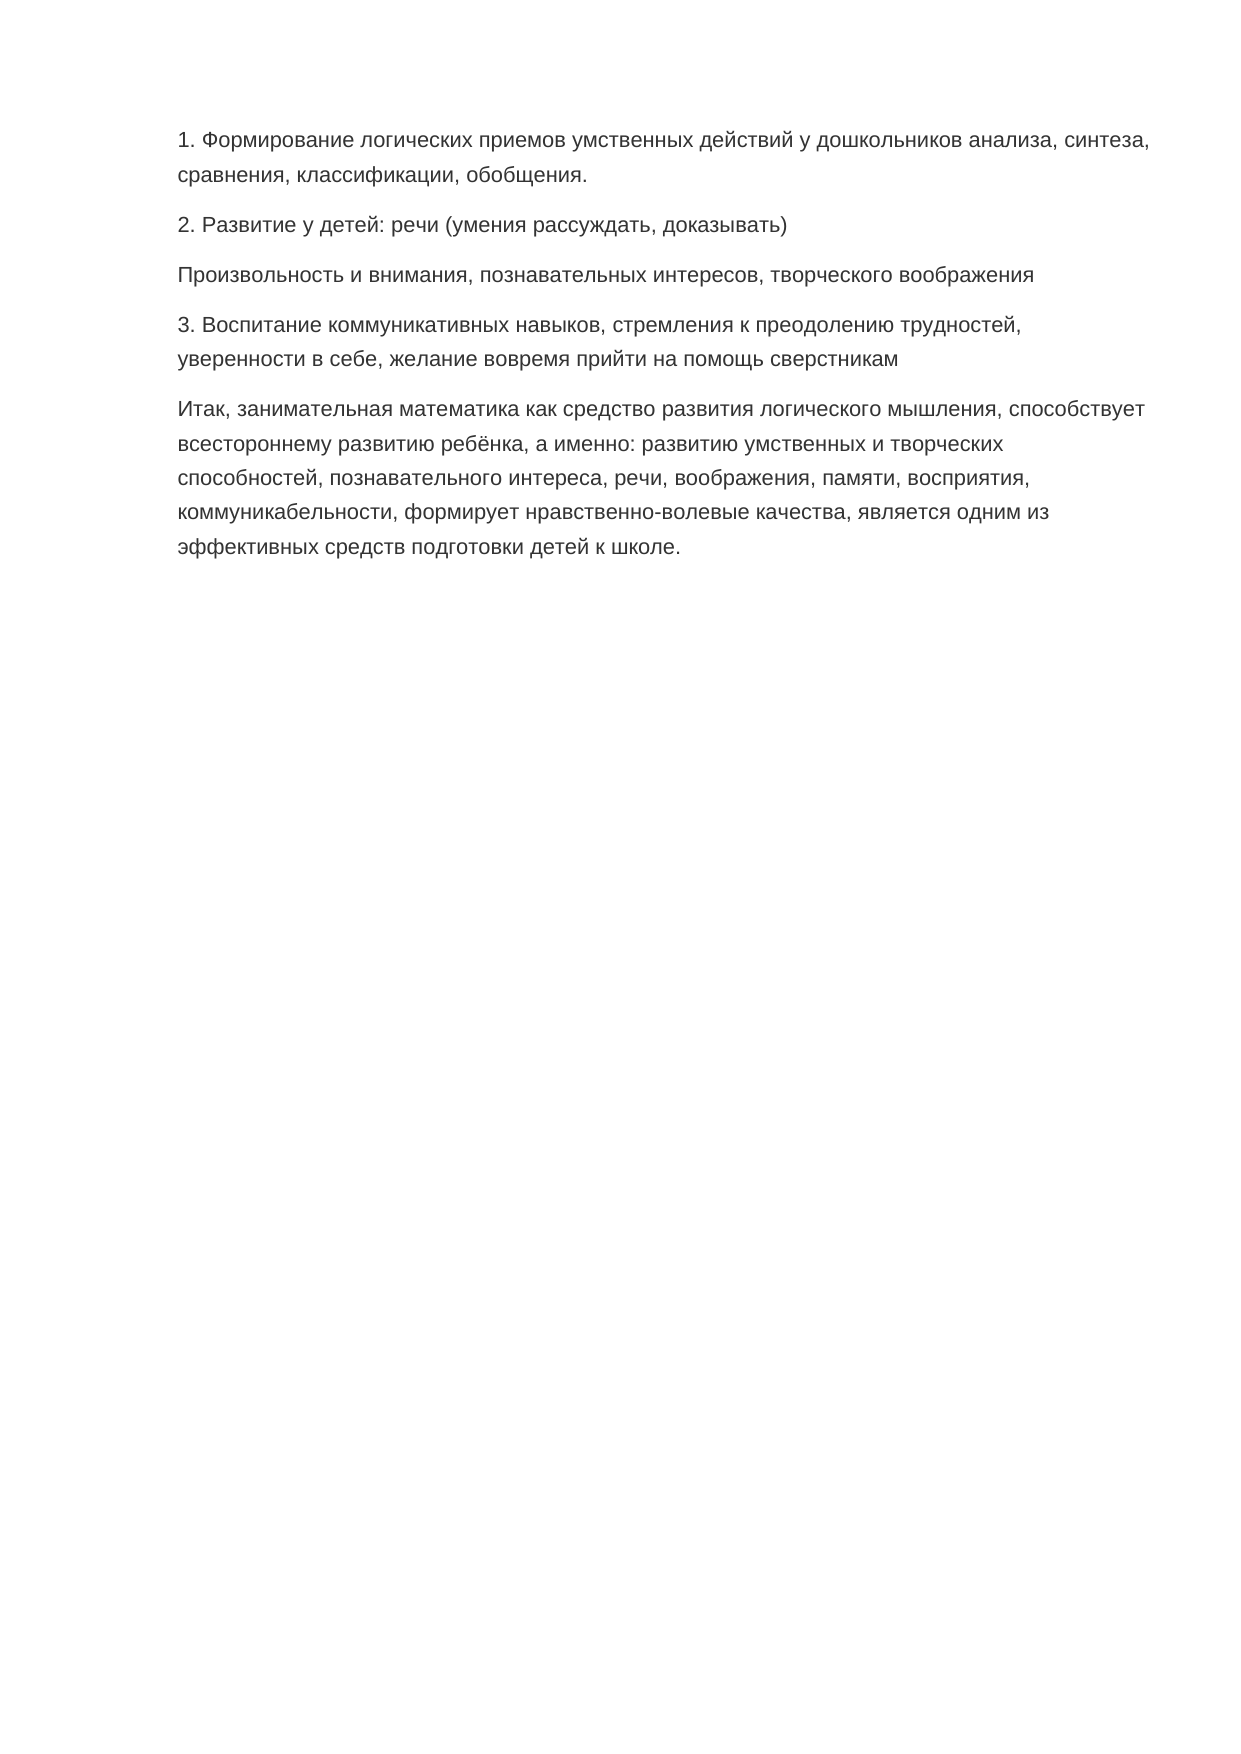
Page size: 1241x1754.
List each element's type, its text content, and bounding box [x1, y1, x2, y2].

text 3. Воспитание коммуникативных навыков, стремления к преодолению трудностей, уверенности в себе, желание вовремя прийти на помощь сверстникам [177, 302, 1152, 371]
text 2. Развитие у детей: речи (умения рассуждать, доказывать) [177, 202, 1152, 237]
text Итак, занимательная математика как средство развития логического мышления, способствует всестороннему развитию ребёнка, а именно: развитию умственных и творческих способностей, познавательного интереса, речи, воображения, памяти, восприятия, коммуникабельности, формирует нравственно-волевые качества, является одним из эффективных средств подготовки детей к школе. [177, 387, 1152, 559]
text Произвольность и внимания, познавательных интересов, творческого воображения [177, 252, 1152, 287]
text 1. Формирование логических приемов умственных действий у дошкольников анализа, синтеза, сравнения, классификации, обобщения. [177, 118, 1152, 187]
